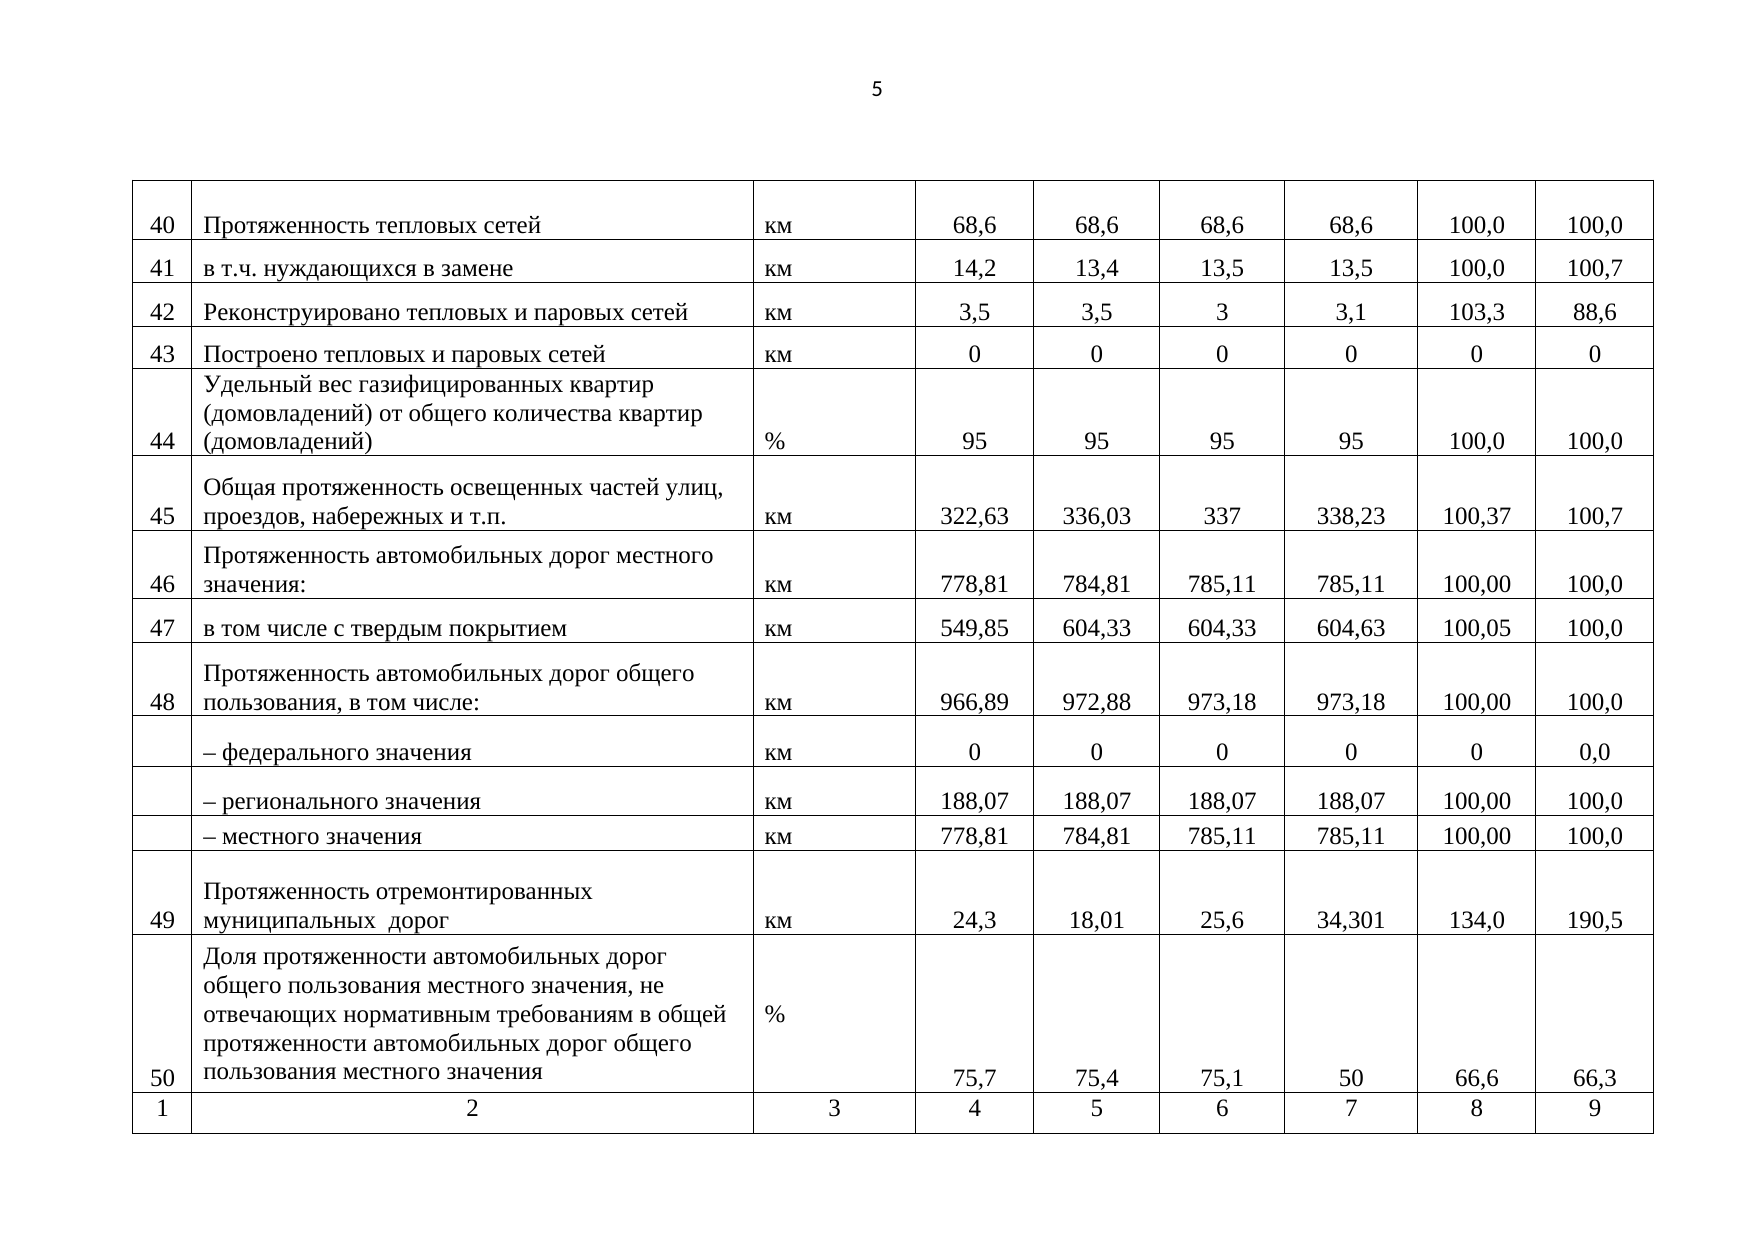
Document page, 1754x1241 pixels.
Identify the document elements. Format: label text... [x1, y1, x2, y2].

table_cell 100,37 [1418, 456, 1535, 530]
table_cell 0 [1536, 327, 1653, 368]
table_cell 100,0 [1418, 240, 1535, 282]
table_cell 0 [1418, 327, 1535, 368]
table_cell 0 [1034, 327, 1159, 368]
table_cell 100,0 [1536, 643, 1653, 715]
table_cell 68,6 [1160, 181, 1284, 238]
table_cell 784,81 [1034, 816, 1159, 850]
table_cell 95 [916, 369, 1033, 455]
table_cell 40 [133, 181, 191, 238]
table_cell 604,63 [1285, 599, 1417, 642]
table_cell 44 [133, 369, 191, 455]
table_cell 41 [133, 240, 191, 282]
table_cell 42 [133, 283, 191, 326]
table_cell 88,6 [1536, 283, 1653, 326]
table_cell [133, 816, 191, 850]
table_cell 13,4 [1034, 240, 1159, 282]
table_cell км [754, 599, 915, 642]
table_cell 47 [133, 599, 191, 642]
table_cell 24,3 [916, 851, 1033, 934]
table_cell 48 [133, 643, 191, 715]
table_cell км [754, 456, 915, 530]
table_cell 604,33 [1160, 599, 1284, 642]
table_cell 0 [916, 327, 1033, 368]
table_cell 100,0 [1418, 181, 1535, 238]
table_cell км [754, 816, 915, 850]
table_cell 0 [1285, 716, 1417, 766]
table_cell 8 [1418, 1093, 1535, 1133]
table_cell 100,0 [1536, 369, 1653, 455]
table_cell 784,81 [1034, 531, 1159, 597]
table_cell 7 [1285, 1093, 1417, 1133]
table_cell 18,01 [1034, 851, 1159, 934]
table_cell 785,11 [1160, 816, 1284, 850]
table_cell 604,33 [1034, 599, 1159, 642]
table_cell 66,3 [1536, 935, 1653, 1092]
table_cell км [754, 283, 915, 326]
table_cell 972,88 [1034, 643, 1159, 715]
table_cell 188,07 [1285, 767, 1417, 815]
table_cell 0 [1160, 716, 1284, 766]
table_cell [133, 716, 191, 766]
table_cell 9 [1536, 1093, 1653, 1133]
table_cell 95 [1160, 369, 1284, 455]
table_cell 14,2 [916, 240, 1033, 282]
table_cell Протяженность автомобильных дорог общего пользования, в том числе: [192, 643, 753, 715]
table_cell 34,301 [1285, 851, 1417, 934]
table_cell 0,0 [1536, 716, 1653, 766]
table_cell 2 [192, 1093, 753, 1133]
table_cell % [754, 935, 915, 1092]
table_cell 188,07 [916, 767, 1033, 815]
table_cell 100,0 [1536, 767, 1653, 815]
table_cell 973,18 [1160, 643, 1284, 715]
table_cell % [754, 369, 915, 455]
table_cell 337 [1160, 456, 1284, 530]
table_cell 778,81 [916, 531, 1033, 597]
table_cell 100,05 [1418, 599, 1535, 642]
table_cell 973,18 [1285, 643, 1417, 715]
table_cell 6 [1160, 1093, 1284, 1133]
table_cell 100,00 [1418, 816, 1535, 850]
table_cell 103,3 [1418, 283, 1535, 326]
table_cell в т.ч. нуждающихся в замене [192, 240, 753, 282]
table_cell 190,5 [1536, 851, 1653, 934]
table_cell км [754, 327, 915, 368]
table_cell 13,5 [1285, 240, 1417, 282]
table_cell 1 [133, 1093, 191, 1133]
table_cell 46 [133, 531, 191, 597]
table_cell 100,7 [1536, 456, 1653, 530]
table_cell 13,5 [1160, 240, 1284, 282]
table_cell 50 [1285, 935, 1417, 1092]
table_cell км [754, 851, 915, 934]
table_cell Удельный вес газифицированных квартир (домовладений) от общего количества квартир (домовладений) [192, 369, 753, 455]
table_cell 336,03 [1034, 456, 1159, 530]
table_cell 100,00 [1418, 643, 1535, 715]
table_cell 0 [1418, 716, 1535, 766]
table_cell – федерального значения [192, 716, 753, 766]
table_cell 100,0 [1536, 816, 1653, 850]
table_cell 549,85 [916, 599, 1033, 642]
table_cell 785,11 [1160, 531, 1284, 597]
table_cell 25,6 [1160, 851, 1284, 934]
table_cell 95 [1285, 369, 1417, 455]
table_cell 4 [916, 1093, 1033, 1133]
table_cell 68,6 [1034, 181, 1159, 238]
table_cell км [754, 716, 915, 766]
table_cell Протяженность автомобильных дорог местного значения: [192, 531, 753, 597]
table_cell 43 [133, 327, 191, 368]
table_cell 66,6 [1418, 935, 1535, 1092]
table_cell 785,11 [1285, 531, 1417, 597]
table_cell 45 [133, 456, 191, 530]
table_cell 100,0 [1536, 599, 1653, 642]
table_cell км [754, 531, 915, 597]
table_cell 75,4 [1034, 935, 1159, 1092]
table_cell 3,1 [1285, 283, 1417, 326]
table_cell 134,0 [1418, 851, 1535, 934]
table_cell 68,6 [916, 181, 1033, 238]
table_cell 5 [1034, 1093, 1159, 1133]
table_cell 100,00 [1418, 531, 1535, 597]
table_cell – регионального значения [192, 767, 753, 815]
table_cell 188,07 [1160, 767, 1284, 815]
table_cell 778,81 [916, 816, 1033, 850]
table_cell 68,6 [1285, 181, 1417, 238]
table_cell Построено тепловых и паровых сетей [192, 327, 753, 368]
table_cell Общая протяженность освещенных частей улиц, проездов, набережных и т.п. [192, 456, 753, 530]
table_cell в том числе с твердым покрытием [192, 599, 753, 642]
table_cell 100,00 [1418, 767, 1535, 815]
table_cell 188,07 [1034, 767, 1159, 815]
table_cell 100,7 [1536, 240, 1653, 282]
table_cell 95 [1034, 369, 1159, 455]
table_cell 3,5 [1034, 283, 1159, 326]
table_cell 0 [916, 716, 1033, 766]
table_cell 3 [754, 1093, 915, 1133]
table_cell 785,11 [1285, 816, 1417, 850]
table_cell 3,5 [916, 283, 1033, 326]
table_cell 966,89 [916, 643, 1033, 715]
table_cell 322,63 [916, 456, 1033, 530]
table_cell [133, 767, 191, 815]
table_cell 100,0 [1536, 181, 1653, 238]
table_cell Реконструировано тепловых и паровых сетей [192, 283, 753, 326]
table_cell 0 [1160, 327, 1284, 368]
table_cell – местного значения [192, 816, 753, 850]
table_cell Протяженность отремонтированных муниципальных дорог [192, 851, 753, 934]
table_cell 338,23 [1285, 456, 1417, 530]
table_cell 3 [1160, 283, 1284, 326]
table_cell 49 [133, 851, 191, 934]
table_cell 75,1 [1160, 935, 1284, 1092]
table_cell км [754, 643, 915, 715]
table_cell Протяженность тепловых сетей [192, 181, 753, 238]
table_cell км [754, 181, 915, 238]
table_cell 100,0 [1536, 531, 1653, 597]
table_cell 0 [1285, 327, 1417, 368]
table_cell 0 [1034, 716, 1159, 766]
table_cell 75,7 [916, 935, 1033, 1092]
table_cell км [754, 240, 915, 282]
table_cell км [754, 767, 915, 815]
table_cell Доля протяженности автомобильных дорог общего пользования местного значения, не отвечающих нормативным требованиям в общей протяженности автомобильных дорог общего пользования местного значения [192, 935, 753, 1092]
table_cell 50 [133, 935, 191, 1092]
table_cell 100,0 [1418, 369, 1535, 455]
